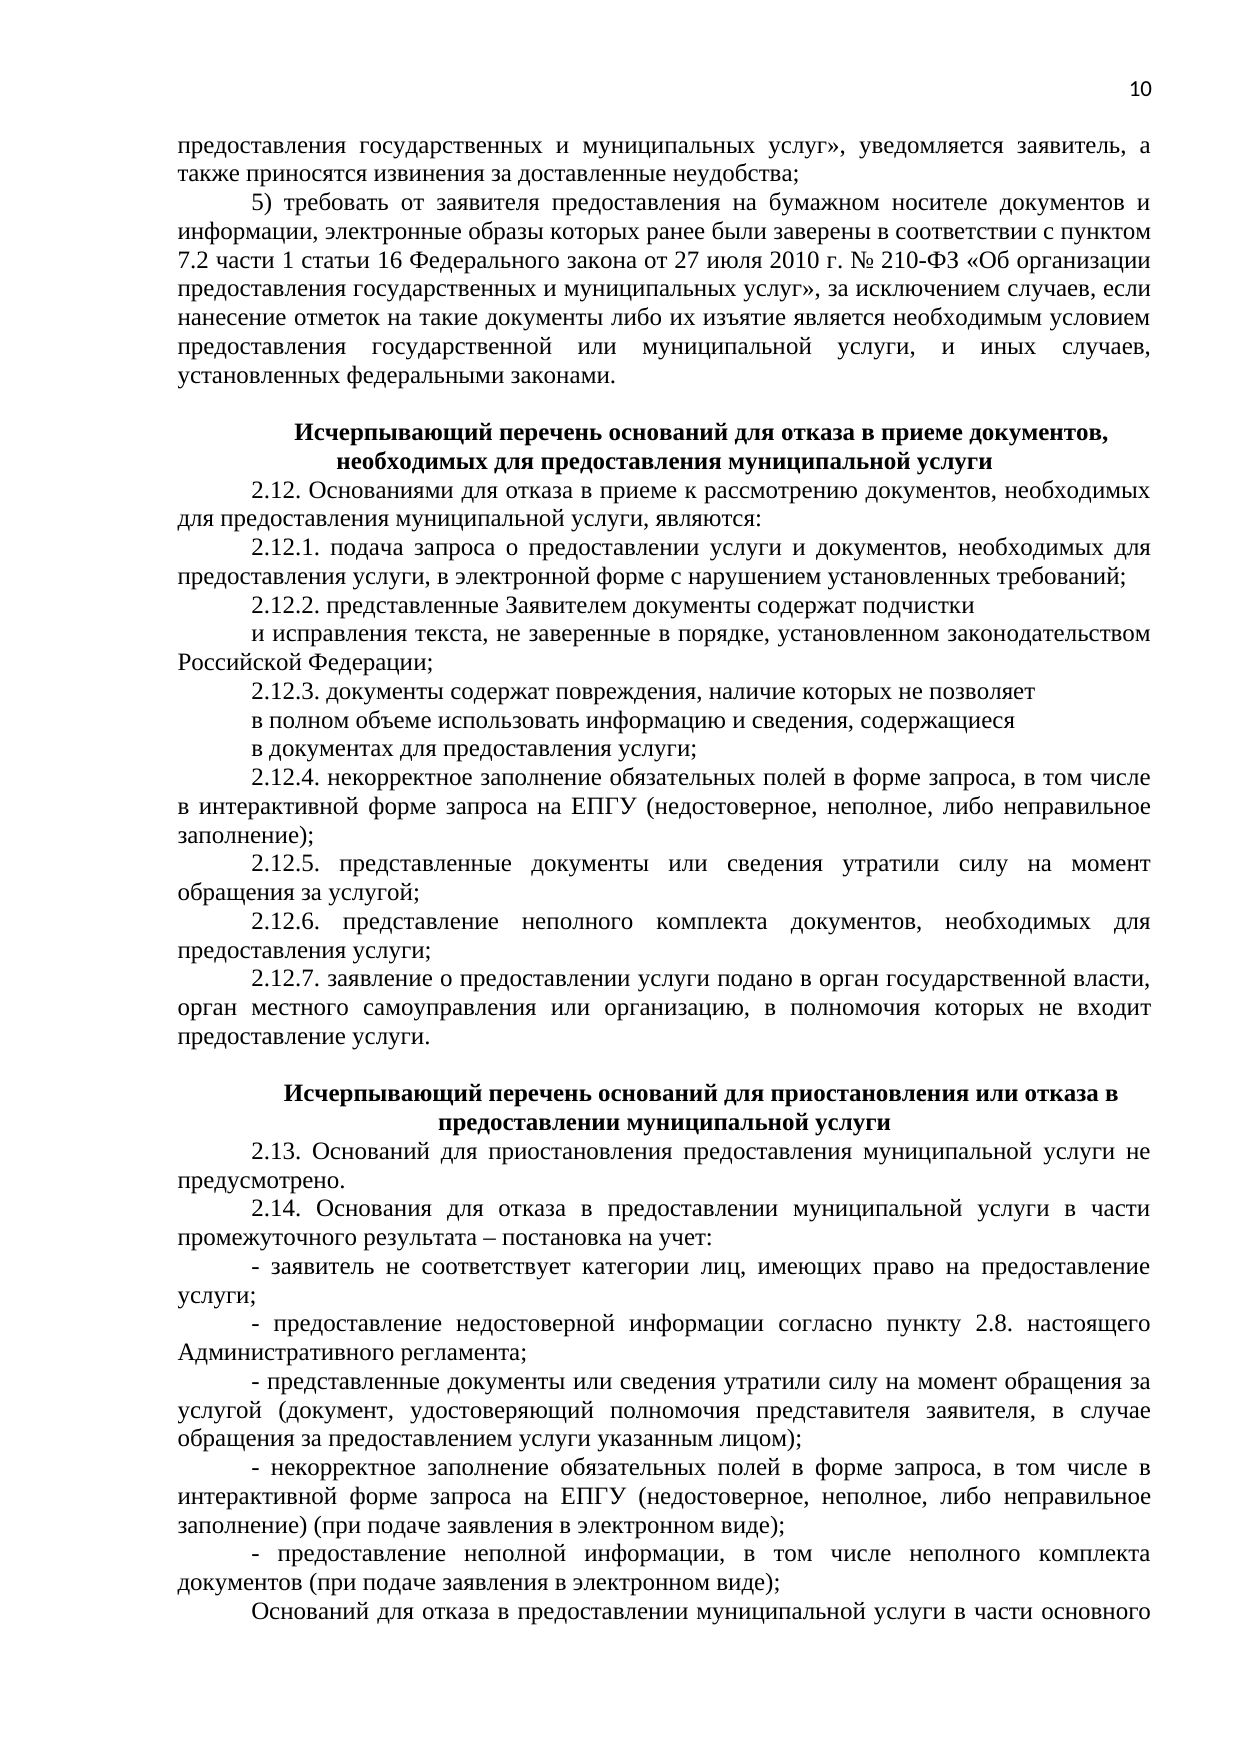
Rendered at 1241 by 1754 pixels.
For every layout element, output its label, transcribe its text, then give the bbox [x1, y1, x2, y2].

text - некорректное заполнение обязательных полей в форме запроса, в том числе в интерактивной форме запроса на ЕПГУ (недостоверное, неполное, либо неправильное заполнение) (при подаче заявления в электронном виде); [177, 1452, 1152, 1538]
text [177, 130, 1152, 187]
text 2.14. Основания для отказа в предоставлении муниципальной услуги в части промежуточного результата – постановка на учет: [177, 1193, 1152, 1251]
text 2.12.3. документы содержат повреждения, наличие которых не позволяет [177, 676, 1152, 705]
text и исправления текста, не заверенные в порядке, установленном законодательством Российской Федерации; [177, 618, 1152, 676]
text - представленные документы или сведения утратили силу на момент обращения за услугой (документ, удостоверяющий полномочия представителя заявителя, в случае обращения за предоставлением услуги указанным лицом); [177, 1366, 1152, 1452]
text - предоставление недостоверной информации согласно пункту 2.8. настоящего Административного регламента; [177, 1308, 1152, 1366]
text - предоставление неполной информации, в том числе неполного комплекта документов (при подаче заявления в электронном виде); [177, 1538, 1152, 1596]
text - заявитель не соответствует категории лиц, имеющих право на предоставление услуги; [177, 1251, 1152, 1308]
text 2.12.1. подача запроса о предоставлении услуги и документов, необходимых для предоставления услуги, в электронной форме с нарушением установленных требований; [177, 532, 1152, 590]
text 2.12.2. представленные Заявителем документы содержат подчистки [177, 590, 1152, 618]
text 2.12.5. представленные документы или сведения утратили силу на момент обращения за услугой; [177, 848, 1152, 906]
text 2.12.4. некорректное заполнение обязательных полей в форме запроса, в том числе в интерактивной форме запроса на ЕПГУ (недостоверное, неполное, либо неправильное заполнение); [177, 762, 1152, 848]
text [177, 1596, 1152, 1625]
text в полном объеме использовать информацию и сведения, содержащиеся [177, 705, 1152, 733]
text 2.12. Основаниями для отказа в приеме к рассмотрению документов, необходимых для предоставления муниципальной услуги, являются: [177, 475, 1152, 532]
text Исчерпывающий перечень оснований для отказа в приеме документов, необходимых для предоставления муниципальной услуги [177, 417, 1152, 475]
text 2.12.6. представление неполного комплекта документов, необходимых для предоставления услуги; [177, 906, 1152, 963]
text 2.12.7. заявление о предоставлении услуги подано в орган государственной власти, орган местного самоуправления или организацию, в полномочия которых не входит предоставление услуги. [177, 963, 1152, 1050]
text 5) требовать от заявителя предоставления на бумажном носителе документов и информации, электронные образы которых ранее были заверены в соответствии с пунктом 7.2 части 1 статьи 16 Федерального закона от 27 июля 2010 г. № 210-ФЗ «Об организации предоставления государственных и муниципальных услуг», за исключением случаев, если нанесение отметок на такие документы либо их изъятие является необходимым условием предоставления государственной или муниципальной услуги, и иных случаев, установленных федеральными законами. [177, 187, 1152, 388]
text в документах для предоставления услуги; [177, 733, 1152, 762]
text Исчерпывающий перечень оснований для приостановления или отказа в предоставлении муниципальной услуги [177, 1078, 1152, 1136]
text 2.13. Оснований для приостановления предоставления муниципальной услуги не предусмотрено. [177, 1136, 1152, 1193]
